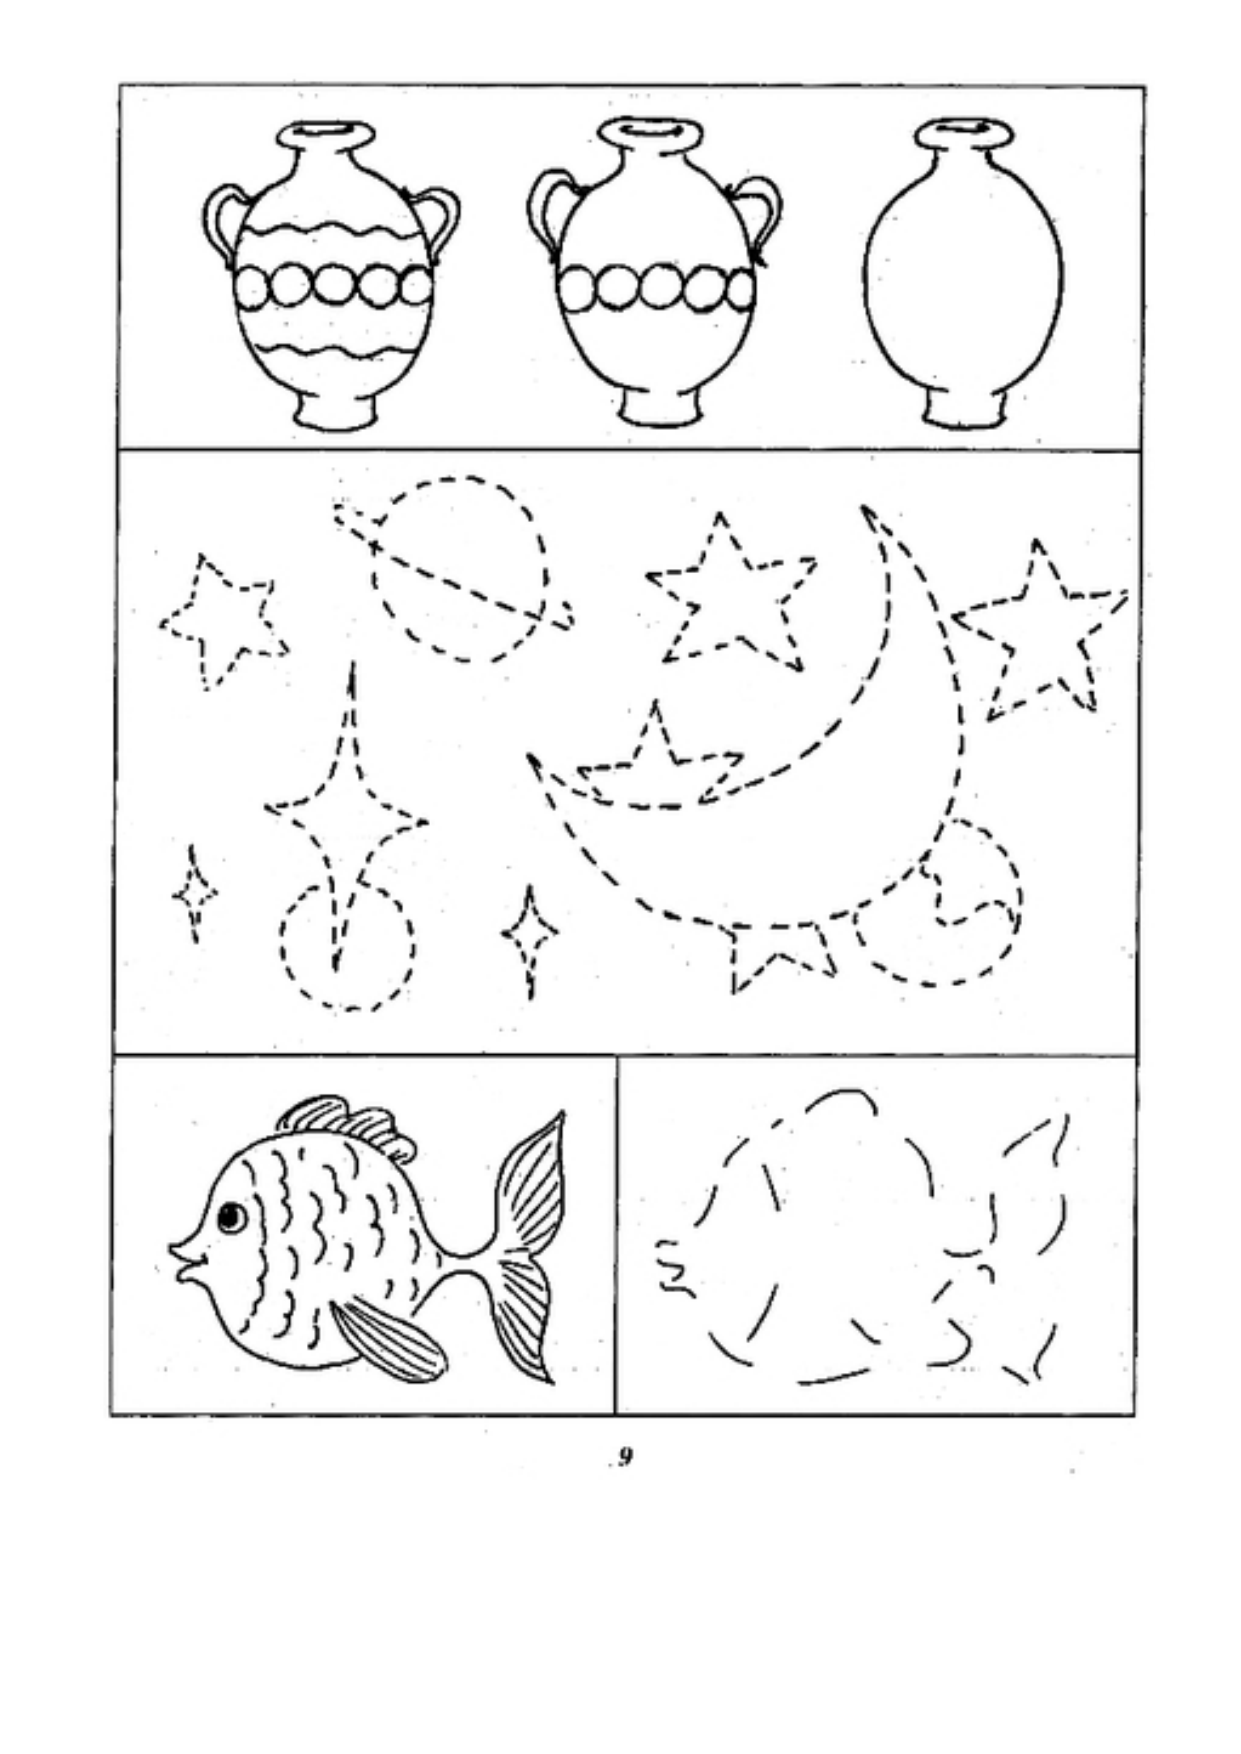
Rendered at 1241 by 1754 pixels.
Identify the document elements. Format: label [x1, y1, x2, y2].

picture [100, 73, 1155, 1482]
